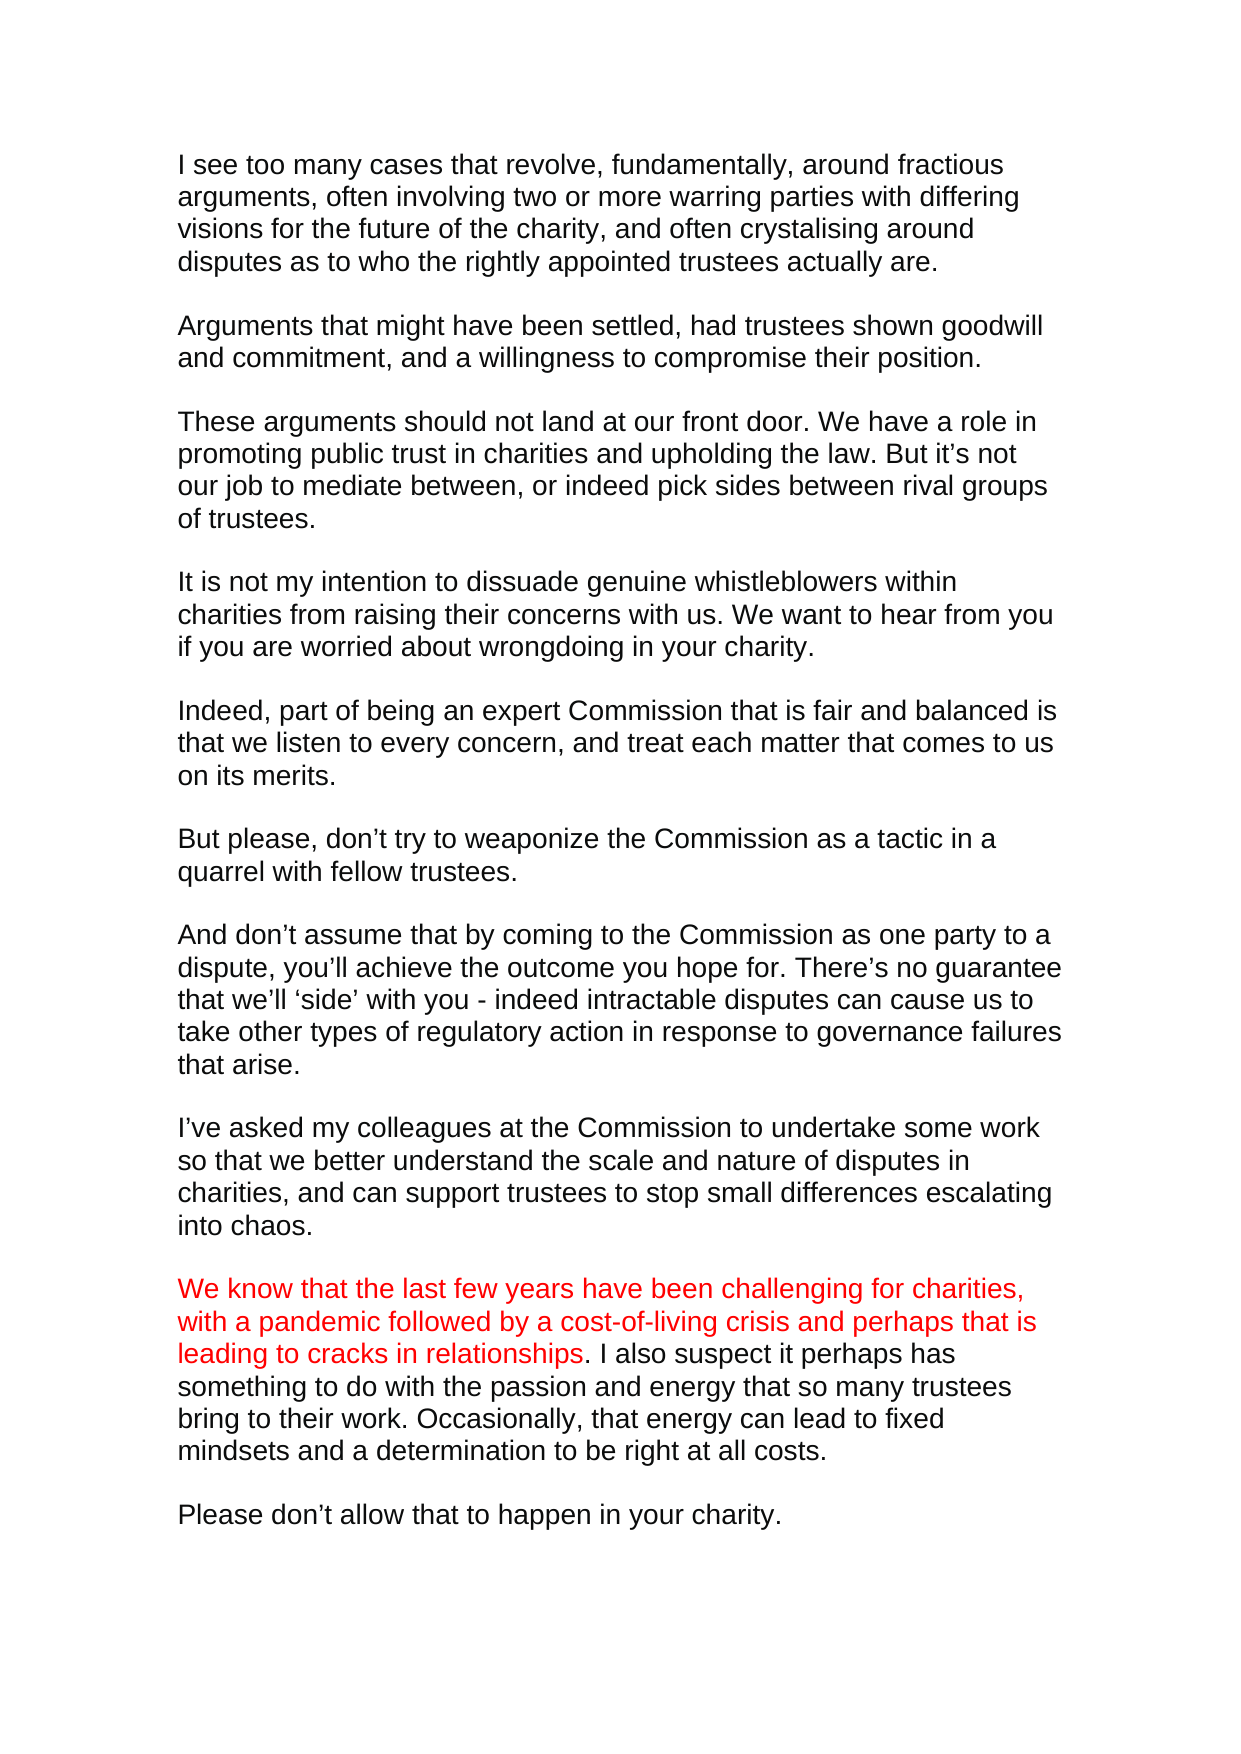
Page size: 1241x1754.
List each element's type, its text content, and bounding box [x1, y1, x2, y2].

text It is not my intention to dissuade genuine whistleblowers within charities from raising their concerns with us. We want to hear from you if you are worried about wrongdoing in your charity. [177, 565, 1063, 662]
text I’ve asked my colleagues at the Commission to undertake some work so that we better understand the scale and nature of disputes in charities, and can support trustees to stop small differences escalating into chaos. [177, 1111, 1063, 1241]
text But please, don’t try to weaponize the Commission as a tactic in a quarrel with fellow trustees. [177, 822, 1063, 887]
text I see too many cases that revolve, fundamentally, around fractious arguments, often involving two or more warring parties with differing visions for the future of the charity, and often crystalising around disputes as to who the rightly appointed trustees actually are. [177, 148, 1063, 277]
text We know that the last few years have been challenging for charities, with a pandemic followed by a cost-of-living crisis and perhaps that is leading to cracks in relationships. I also suspect it perhaps has something to do with the passion and energy that so many trustees bring to their work. Occasionally, that energy can lead to fixed mindsets and a determination to be right at all costs. [177, 1272, 1063, 1467]
text Arguments that might have been settled, had trustees shown goodwill and commitment, and a willingness to compromise their position. [177, 308, 1063, 373]
text And don’t assume that by coming to the Commission as one party to a dispute, you’ll achieve the outcome you hope for. There’s no guarantee that we’ll ‘side’ with you - indeed intractable disputes can cause us to take other types of regulatory action in response to governance failures that arise. [177, 918, 1063, 1080]
text These arguments should not land at our front door. We have a role in promoting public trust in charities and upholding the law. But it’s not our job to mediate between, or indeed pick sides between rival groups of trustees. [177, 404, 1063, 534]
text Please don’t allow that to happen in your charity. [177, 1498, 1063, 1530]
text Indeed, part of being an expert Commission that is fair and balanced is that we listen to every concern, and treat each matter that comes to us on its merits. [177, 694, 1063, 791]
